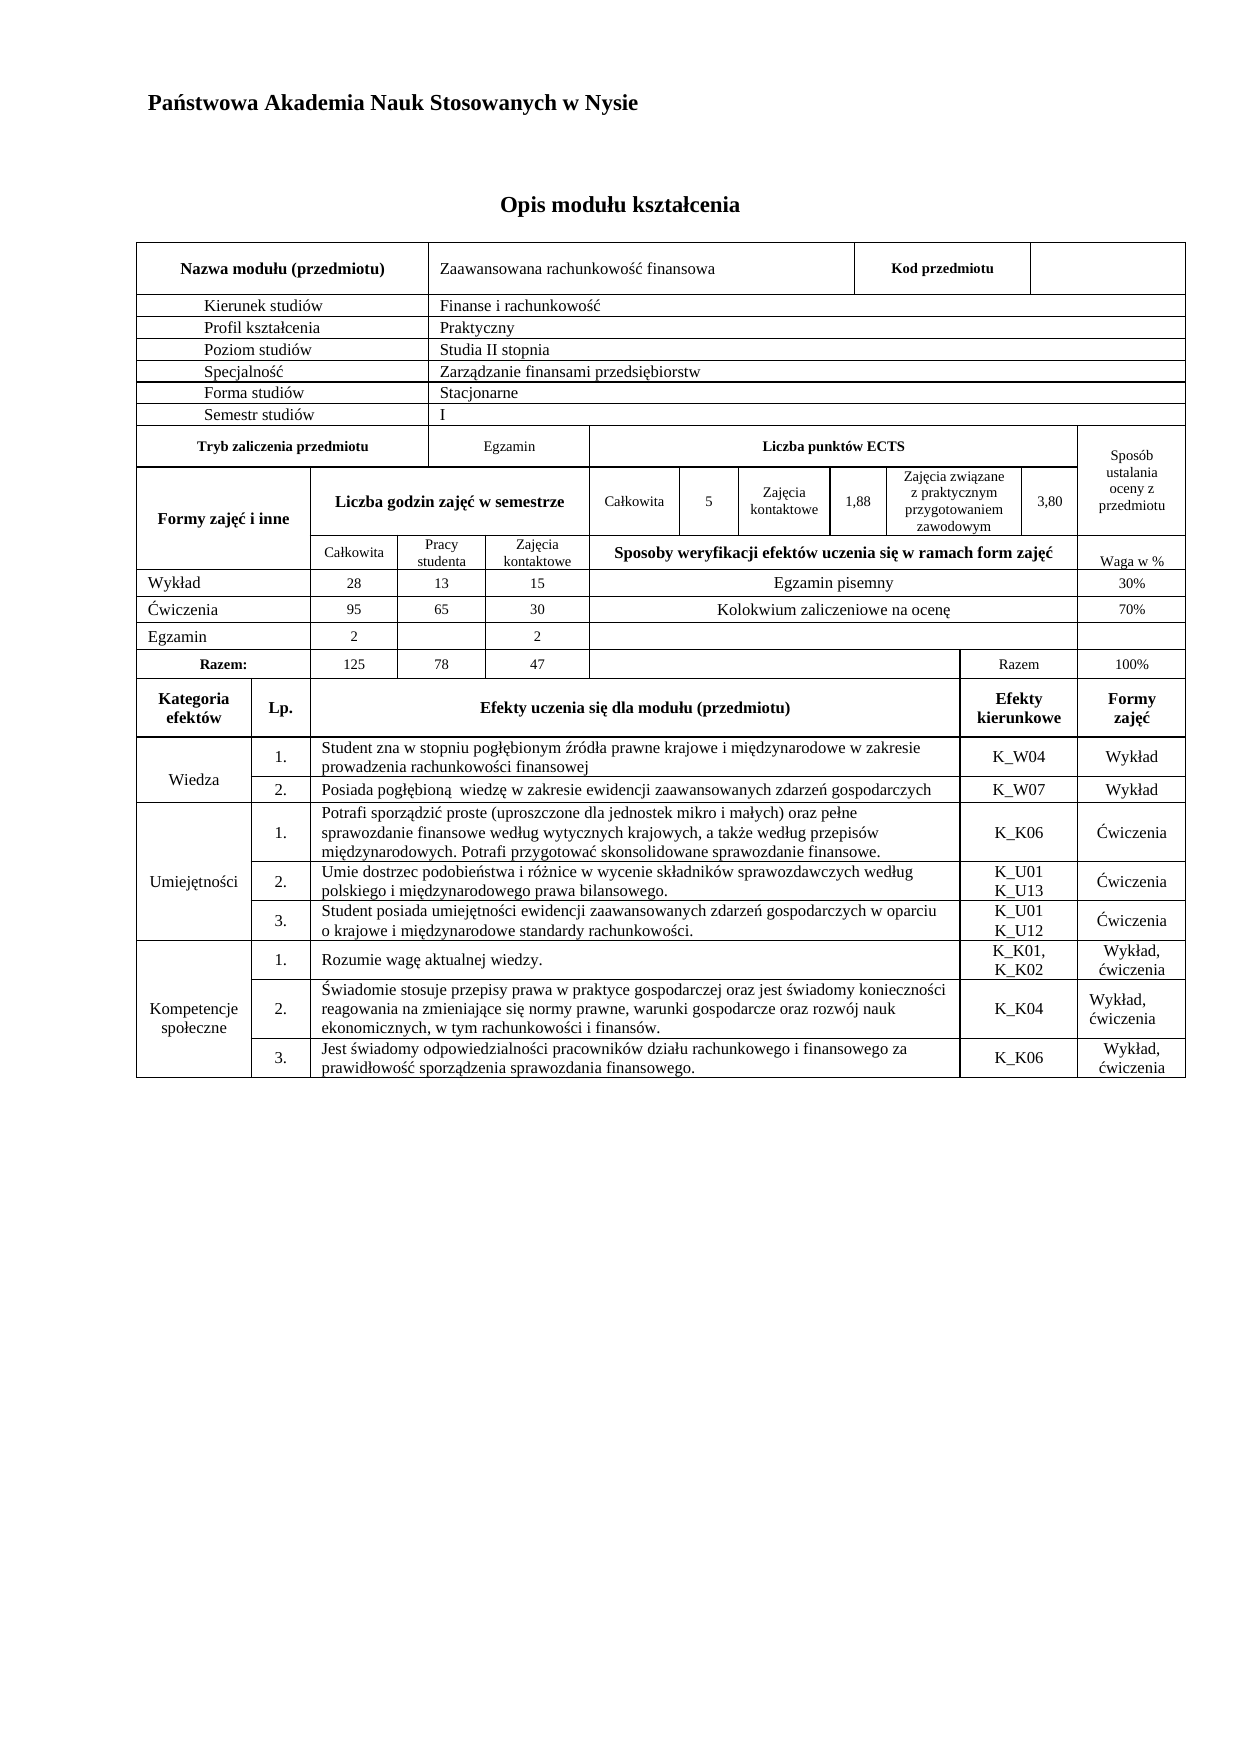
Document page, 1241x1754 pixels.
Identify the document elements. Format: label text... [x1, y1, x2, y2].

table_cell 30 [486, 597, 589, 622]
table_cell Liczba godzin zajęć w semestrze [311, 468, 589, 534]
table_cell 30% [1078, 570, 1185, 596]
table_cell Potrafi sporządzić proste (uproszczone dla jednostek mikro i małych) oraz pełne sprawozdanie finansowe według wytycznych krajowych, a także według przepisów międzynarodowych. Potrafi przygotować skonsolidowane sprawozdanie finansowe. [311, 803, 959, 861]
table_cell Sposób ustalania oceny z przedmiotu [1078, 426, 1185, 534]
table_cell Ćwiczenia [1078, 901, 1185, 939]
table_cell 2 [486, 623, 589, 649]
table_cell Semestr studiów [137, 404, 428, 425]
table_cell Zajęcia związane z praktycznym przygotowaniem zawodowym [887, 468, 1021, 534]
table_cell Umiejętności [137, 803, 251, 939]
table_cell Egzamin [429, 426, 589, 466]
table_cell Wykład [1078, 738, 1185, 776]
table_cell Jest świadomy odpowiedzialności pracowników działu rachunkowego i finansowego za prawidłowość sporządzenia sprawozdania finansowego. [311, 1039, 959, 1077]
table_cell 125 [311, 650, 397, 678]
table_cell [590, 650, 959, 678]
table_cell Razem [961, 650, 1077, 678]
table_cell 65 [398, 597, 485, 622]
table_cell Wykład, ćwiczenia [1078, 1039, 1185, 1077]
table_cell 15 [486, 570, 589, 596]
table_cell K_U01 K_U12 [961, 901, 1077, 939]
table_cell Finanse i rachunkowość [429, 295, 1185, 316]
table_cell K_K06 [961, 803, 1077, 861]
table_header Kod przedmiotu [855, 243, 1030, 294]
table_cell 95 [311, 597, 397, 622]
table_header Zaawansowana rachunkowość finansowa [429, 243, 854, 294]
table_cell Razem: [137, 650, 310, 678]
table_cell 1,88 [831, 468, 886, 534]
table_cell Efekty uczenia się dla modułu (przedmiotu) [311, 679, 959, 736]
table_cell Waga w % [1078, 536, 1185, 569]
table_cell 3. [252, 901, 310, 939]
table_cell Wykład [1078, 777, 1185, 802]
table_cell Praktyczny [429, 317, 1185, 338]
table_cell 78 [398, 650, 485, 678]
table_cell Specjalność [137, 361, 428, 381]
table_cell [1078, 623, 1185, 649]
table_cell [398, 623, 485, 649]
table_cell Stacjonarne [429, 383, 1185, 403]
table_cell Całkowita [311, 536, 397, 569]
table_cell Studia II stopnia [429, 339, 1185, 359]
text Państwowa Akademia Nauk Stosowanych w Nysie [148, 89, 1092, 115]
table_cell Profil kształcenia [137, 317, 428, 338]
table_cell Kategoria efektów [137, 679, 251, 736]
table_cell Egzamin pisemny [590, 570, 1077, 596]
table_cell Student zna w stopniu pogłębionym źródła prawne krajowe i międzynarodowe w zakresie prowadzenia rachunkowości finansowej [311, 738, 959, 776]
table_cell Pracy studenta [398, 536, 485, 569]
table_cell Formy zajęć [1078, 679, 1185, 736]
table_cell Efekty kierunkowe [961, 679, 1077, 736]
table_cell K_U01 K_U13 [961, 862, 1077, 900]
table_cell 13 [398, 570, 485, 596]
table_cell 2. [252, 862, 310, 900]
table_cell Kierunek studiów [137, 295, 428, 316]
table_cell 3. [252, 1039, 310, 1077]
table_cell 2 [311, 623, 397, 649]
table_cell Tryb zaliczenia przedmiotu [137, 426, 428, 466]
table_cell I [429, 404, 1185, 425]
table_cell Wiedza [137, 738, 251, 802]
table_cell 28 [311, 570, 397, 596]
table_cell Ćwiczenia [1078, 862, 1185, 900]
table_cell K_K04 [961, 980, 1077, 1037]
table_cell Wykład, ćwiczenia [1078, 980, 1185, 1037]
table_cell 1. [252, 941, 310, 979]
table_cell 1. [252, 738, 310, 776]
text Opis modułu kształcenia [148, 191, 1092, 217]
table_cell Całkowita [590, 468, 679, 534]
table_header [1031, 243, 1185, 294]
table_cell Wykład [137, 570, 310, 596]
table_cell 70% [1078, 597, 1185, 622]
table_cell Umie dostrzec podobieństwa i różnice w wycenie składników sprawozdawczych według polskiego i międzynarodowego prawa bilansowego. [311, 862, 959, 900]
table_cell Wykład, ćwiczenia [1078, 941, 1185, 979]
table_cell K_K01, K_K02 [961, 941, 1077, 979]
table_cell Kolokwium zaliczeniowe na ocenę [590, 597, 1077, 622]
table_cell Ćwiczenia [1078, 803, 1185, 861]
table_cell 5 [680, 468, 738, 534]
table_cell Zajęcia kontaktowe [486, 536, 589, 569]
table_cell K_K06 [961, 1039, 1077, 1077]
table_cell K_W07 [961, 777, 1077, 802]
table_cell Lp. [252, 679, 310, 736]
table_cell Egzamin [137, 623, 310, 649]
table_cell Rozumie wagę aktualnej wiedzy. [311, 941, 959, 979]
table_cell 1. [252, 803, 310, 861]
table_cell 2. [252, 777, 310, 802]
table_cell Liczba punktów ECTS [590, 426, 1077, 466]
table_cell 3,80 [1022, 468, 1077, 534]
table_cell [590, 623, 1077, 649]
table_cell 47 [486, 650, 589, 678]
table_cell Forma studiów [137, 383, 428, 403]
table_cell Zarządzanie finansami przedsiębiorstw [429, 361, 1185, 381]
table_cell Kompetencje społeczne [137, 941, 251, 1077]
table_cell 2. [252, 980, 310, 1037]
table_cell 100% [1078, 650, 1185, 678]
table_cell Świadomie stosuje przepisy prawa w praktyce gospodarczej oraz jest świadomy konieczności reagowania na zmieniające się normy prawne, warunki gospodarcze oraz rozwój nauk ekonomicznych, w tym rachunkowości i finansów. [311, 980, 959, 1037]
table_cell K_W04 [961, 738, 1077, 776]
table_cell Formy zajęć i inne [137, 468, 310, 569]
table_cell Student posiada umiejętności ewidencji zaawansowanych zdarzeń gospodarczych w oparciu o krajowe i międzynarodowe standardy rachunkowości. [311, 901, 959, 939]
table_cell Sposoby weryfikacji efektów uczenia się w ramach form zajęć [590, 536, 1077, 569]
table_cell Ćwiczenia [137, 597, 310, 622]
table_cell Poziom studiów [137, 339, 428, 359]
table_cell Zajęcia kontaktowe [739, 468, 829, 534]
table_header Nazwa modułu (przedmiotu) [137, 243, 428, 294]
table_cell Posiada pogłębioną wiedzę w zakresie ewidencji zaawansowanych zdarzeń gospodarczych [311, 777, 959, 802]
